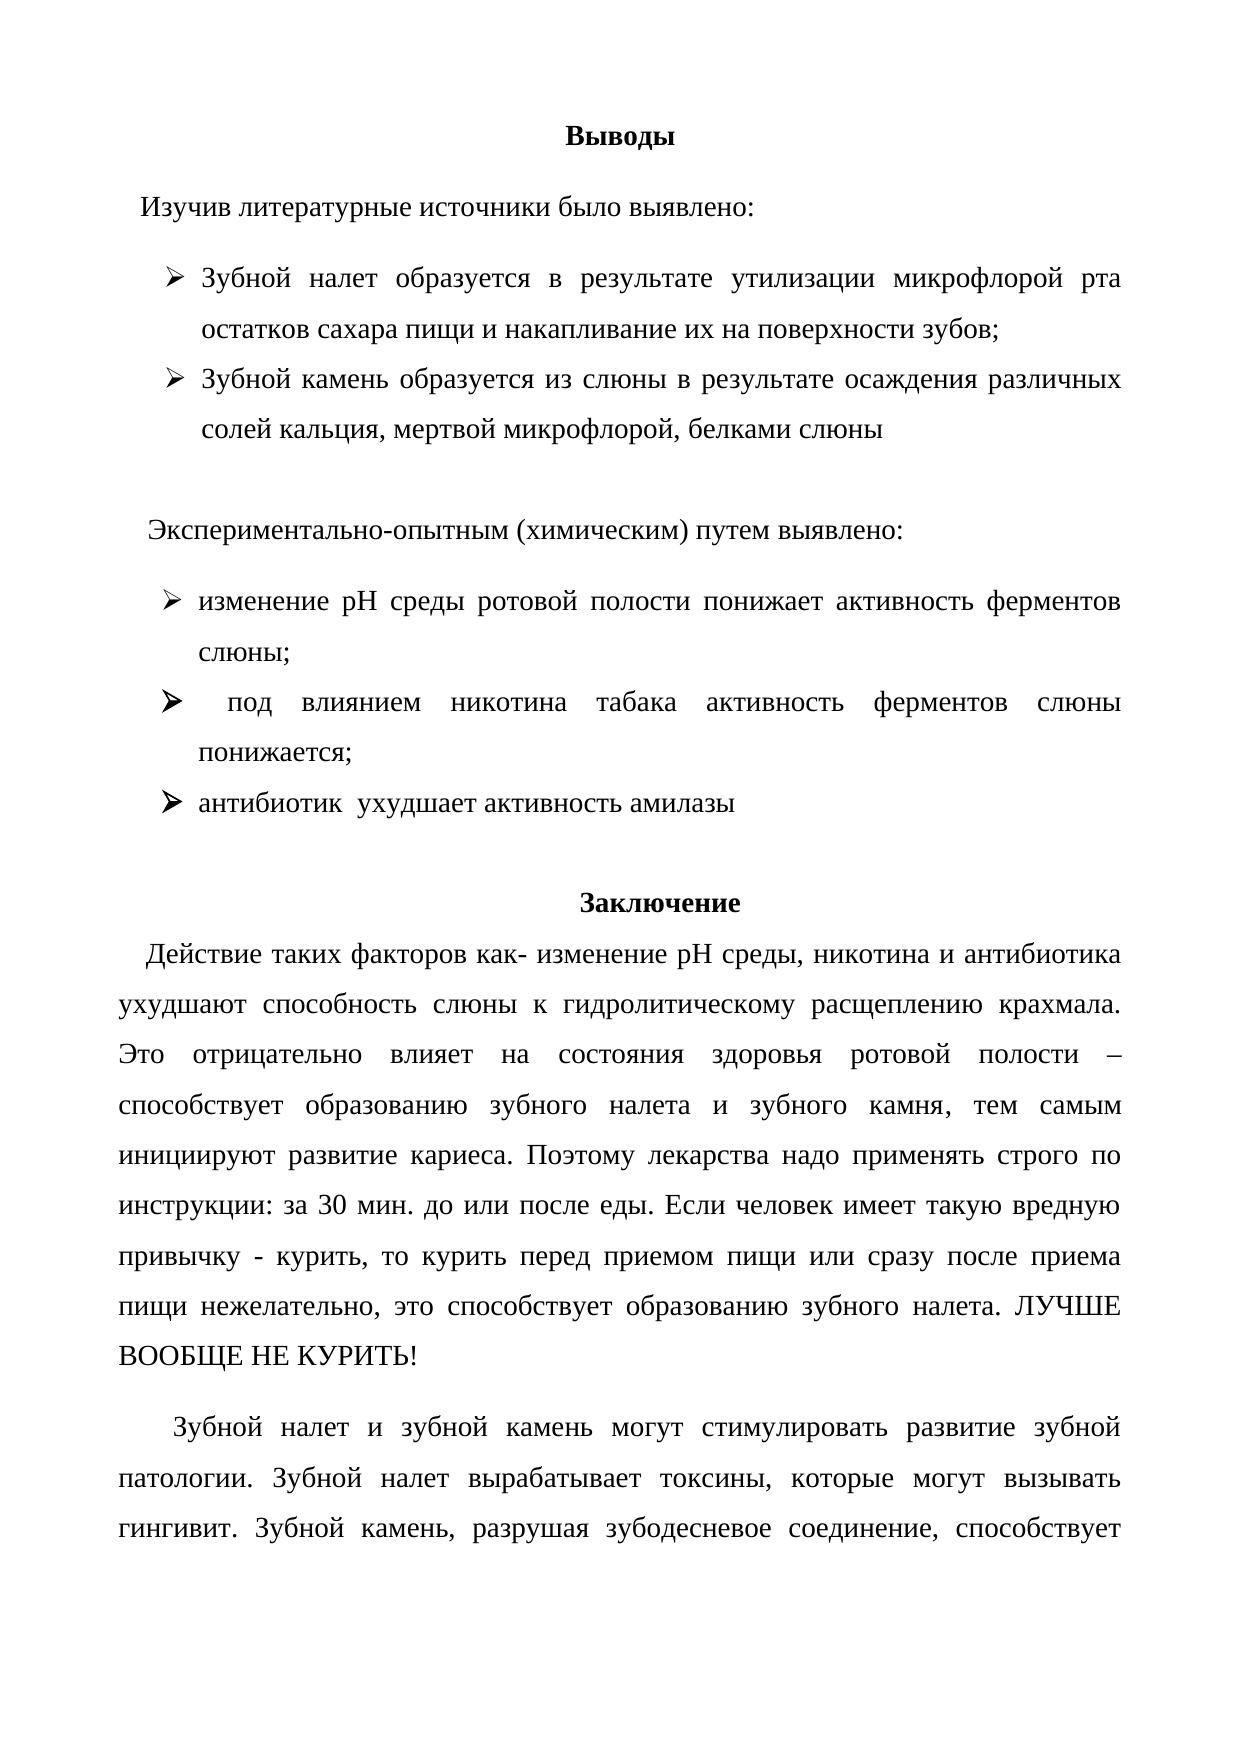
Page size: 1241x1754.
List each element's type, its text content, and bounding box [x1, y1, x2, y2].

list изменение рН среды ротовой полости понижает активность ферментов слюны; [161, 583, 1122, 667]
list Заключение [198, 886, 1122, 919]
text Действие таких факторов как- изменение рН среды, никотина и антибиотика ухудшают способность слюны к гидролитическому расщеплению крахмала. Это отрицательно влияет на состояния здоровья ротовой полости – способствует образованию зубного налета и зубного камня, тем самым инициируют развитие кариеса. Поэтому лекарства надо применять строго по инструкции: за 30 мин. до или после еды. Если человек имеет такую вредную привычку - курить, то курить перед приемом пищи или сразу после приема пищи нежелательно, это способствует образованию зубного налета. ЛУЧШЕ ВООБЩЕ НЕ КУРИТЬ! [118, 936, 1122, 1372]
list под влиянием никотина табака активность ферментов слюны понижается; [161, 684, 1122, 768]
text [118, 1409, 1122, 1544]
text Экспериментально-опытным (химическим) путем выявлено: [118, 512, 1122, 546]
list Зубной налет образуется в результате утилизации микрофлорой рта остатков сахара пищи и накапливание их на поверхности зубов; [164, 260, 1122, 344]
text Изучив литературные источники было выявлено: [118, 189, 1122, 223]
list антибиотик ухудшает активность амилазы [161, 785, 1122, 818]
text Выводы [118, 118, 1122, 152]
list Зубной камень образуется из слюны в результате осаждения различных солей кальция, мертвой микрофлорой, белками слюны [164, 361, 1122, 445]
